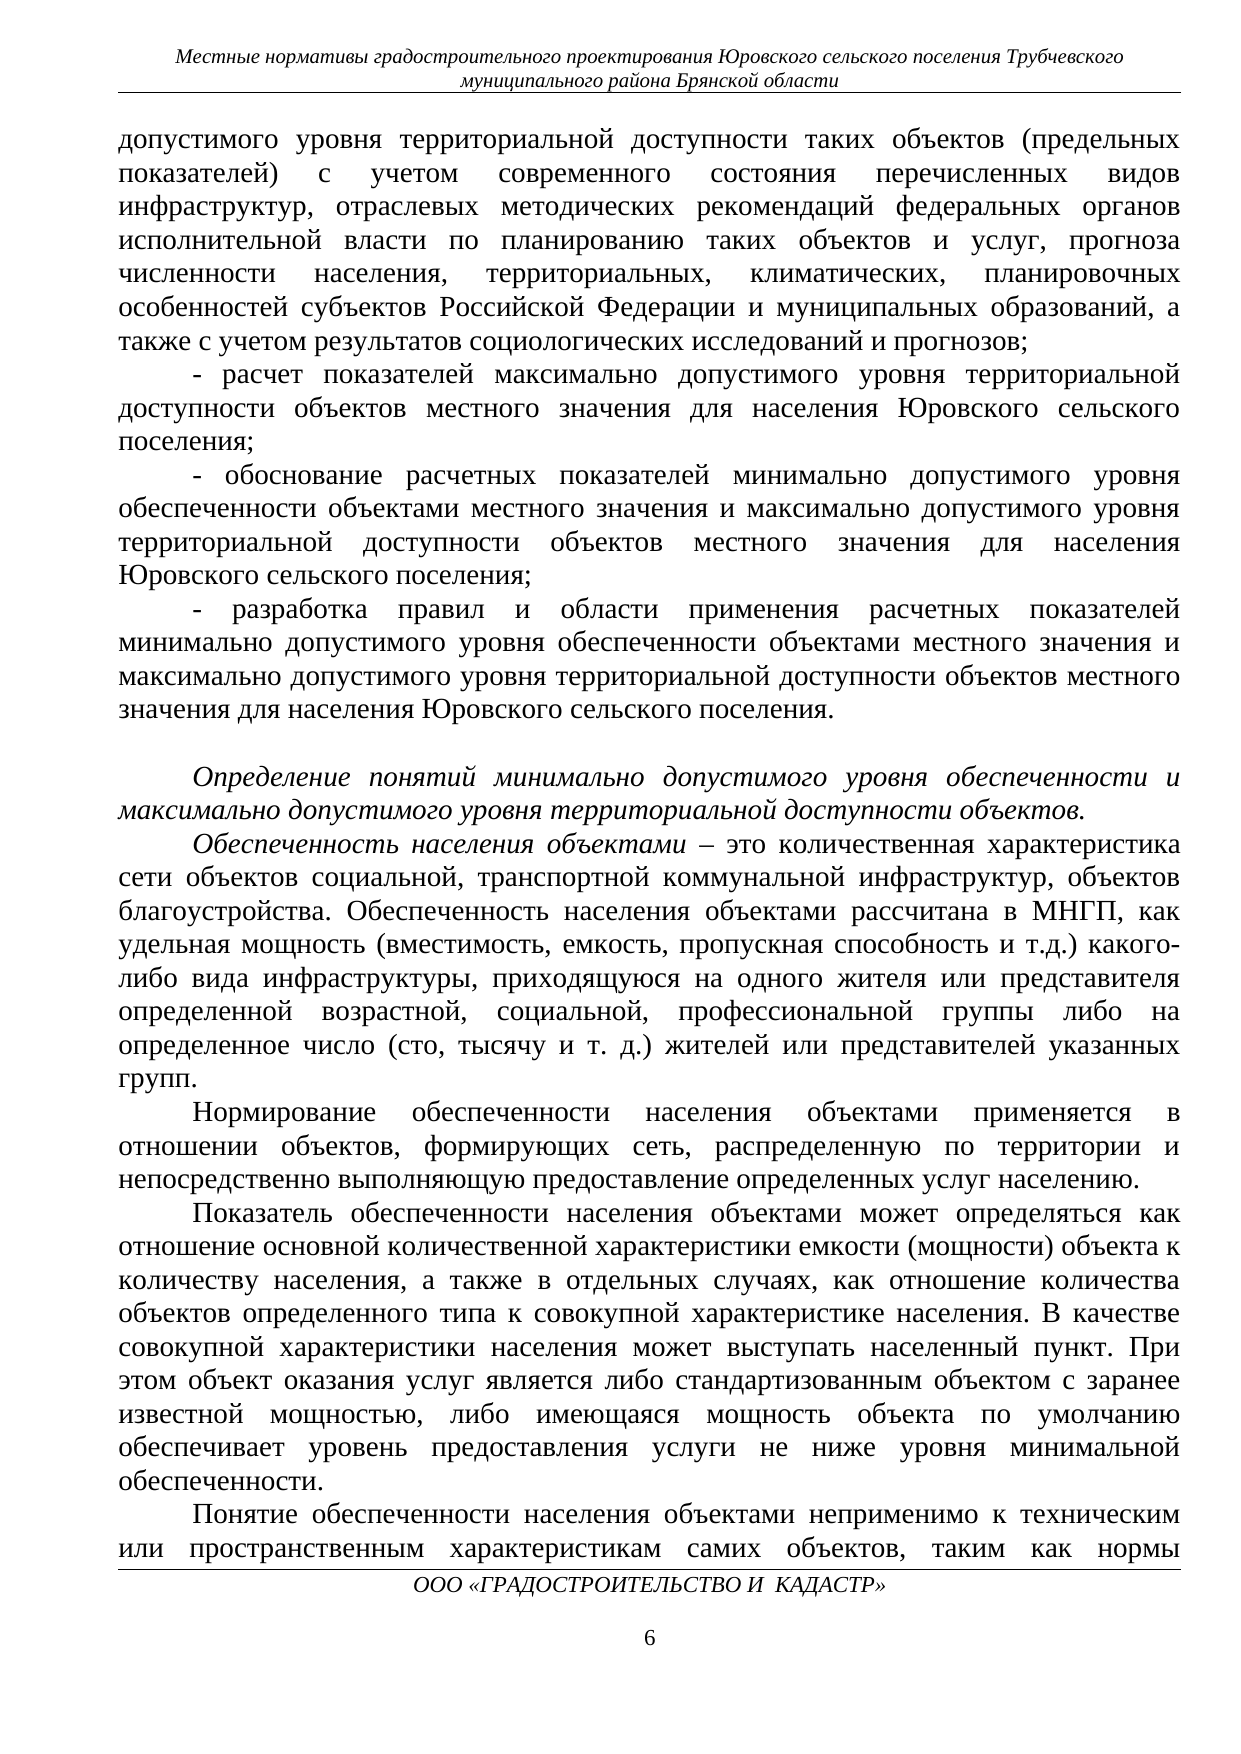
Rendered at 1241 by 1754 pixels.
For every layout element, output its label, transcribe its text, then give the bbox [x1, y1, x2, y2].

text - расчет показателей максимально допустимого уровня территориальной доступности объектов местного значения для населения Юровского сельского поселения; [118, 356, 1181, 457]
text - обоснование расчетных показателей минимально допустимого уровня обеспеченности объектами местного значения и максимально допустимого уровня территориальной доступности объектов местного значения для населения Юровского сельского поселения; [118, 457, 1181, 591]
text Показатель обеспеченности населения объектами может определяться как отношение основной количественной характеристики емкости (мощности) объекта к количеству населения, а также в отдельных случаях, как отношение количества объектов определенного типа к совокупной характеристике населения. В качестве совокупной характеристики населения может выступать населенный пункт. При этом объект оказания услуг является либо стандартизованным объектом с заранее известной мощностью, либо имеющаяся мощность объекта по умолчанию обеспечивает уровень предоставления услуги не ниже уровня минимальной обеспеченности. [118, 1195, 1181, 1497]
text - разработка правил и области применения расчетных показателей минимально допустимого уровня обеспеченности объектами местного значения и максимально допустимого уровня территориальной доступности объектов местного значения для населения Юровского сельского поселения. [118, 591, 1181, 725]
text Обеспеченность населения объектами – это количественная характеристика сети объектов социальной, транспортной коммунальной инфраструктур, объектов благоустройства. Обеспеченность населения объектами рассчитана в МНГП, как удельная мощность (вместимость, емкость, пропускная способность и т.д.) какого-либо вида инфраструктуры, приходящуюся на одного жителя или представителя определенной возрастной, социальной, профессиональной группы либо на определенное число (сто, тысячу и т. д.) жителей или представителей указанных групп. [118, 826, 1181, 1094]
text Определение понятий минимально допустимого уровня обеспеченности и максимально допустимого уровня территориальной доступности объектов. [118, 759, 1181, 826]
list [118, 121, 1181, 356]
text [118, 1497, 1181, 1564]
text Нормирование обеспеченности населения объектами применяется в отношении объектов, формирующих сеть, распределенную по территории и непосредственно выполняющую предоставление определенных услуг населению. [118, 1094, 1181, 1195]
